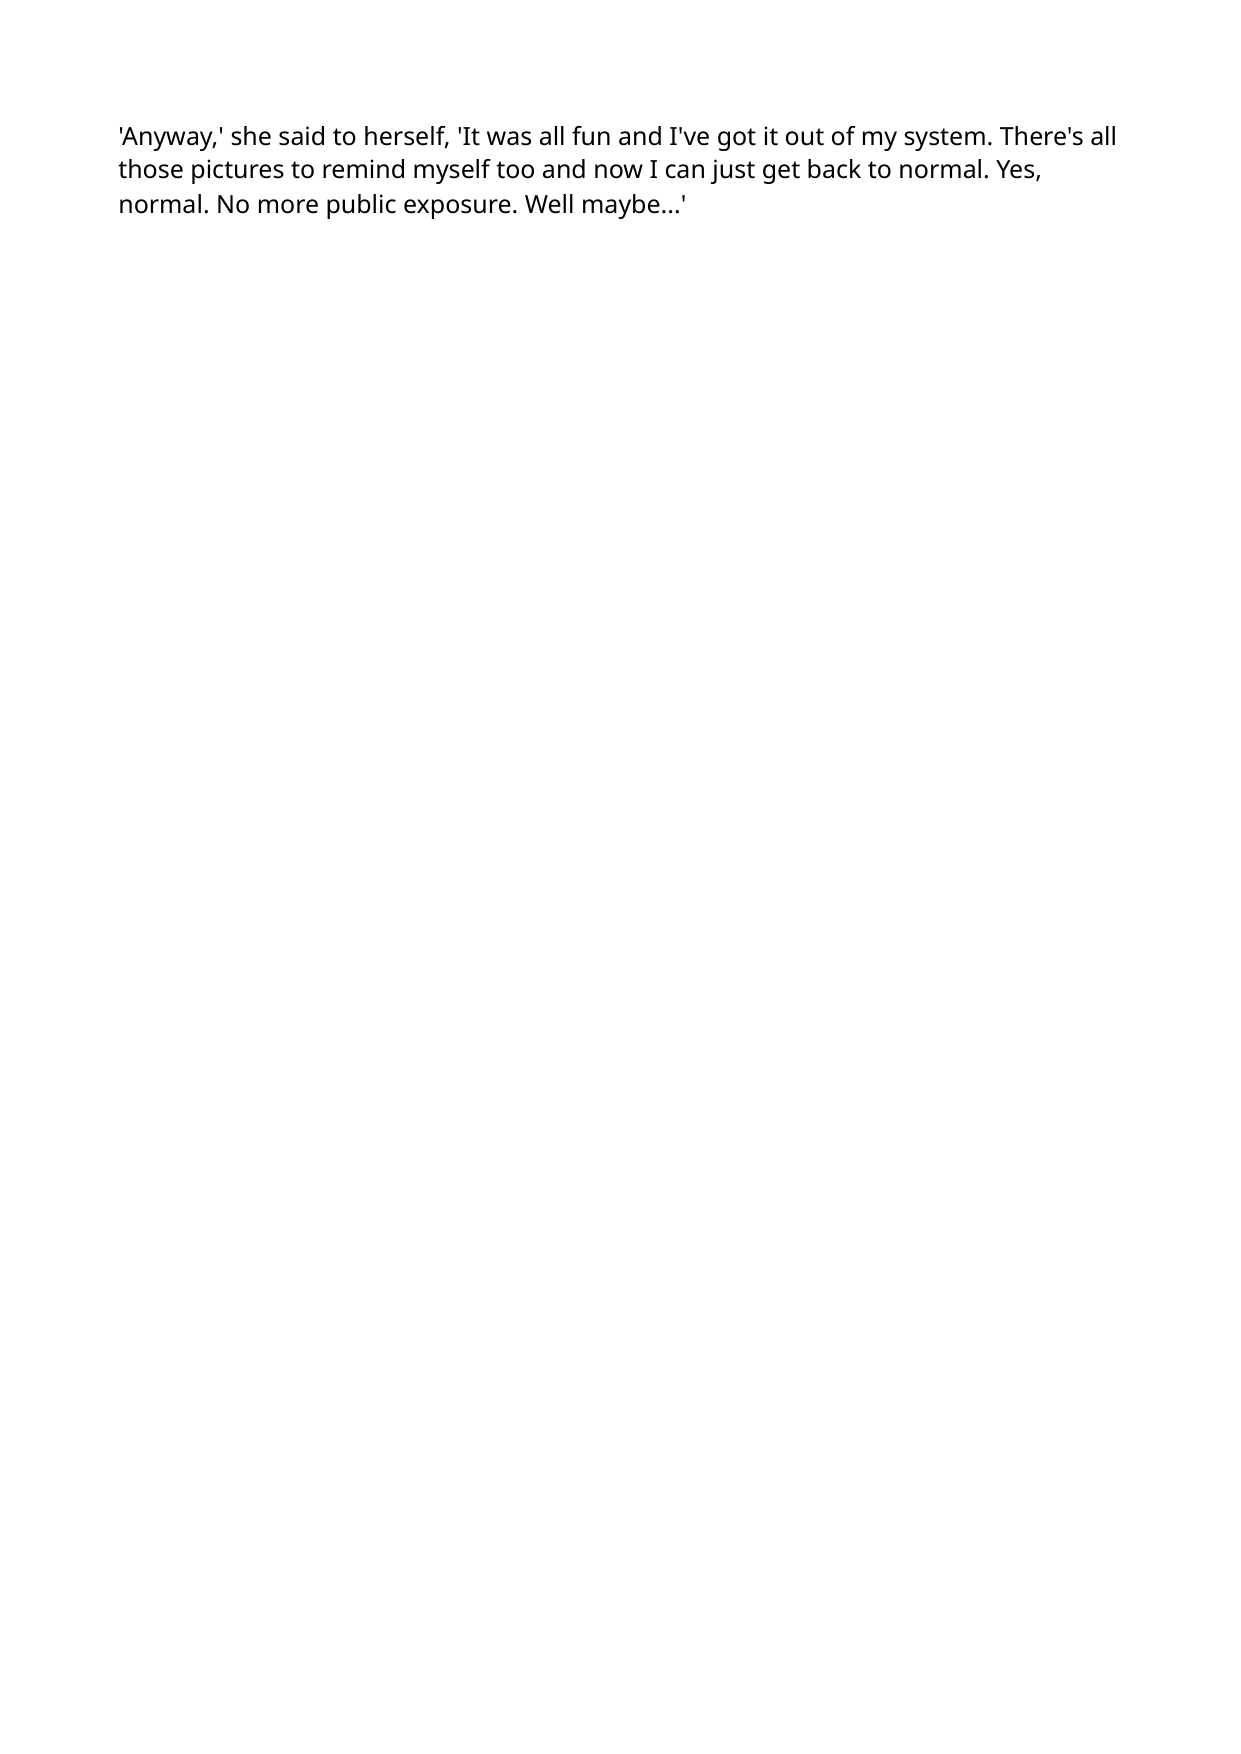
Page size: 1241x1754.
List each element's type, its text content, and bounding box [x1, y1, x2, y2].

text 'Anyway,' she said to herself, 'It was all fun and I've got it out of my system. There's all those pictures to remind myself too and now I can just get back to normal. Yes, normal. No more public exposure. Well maybe...' [118, 118, 1122, 220]
